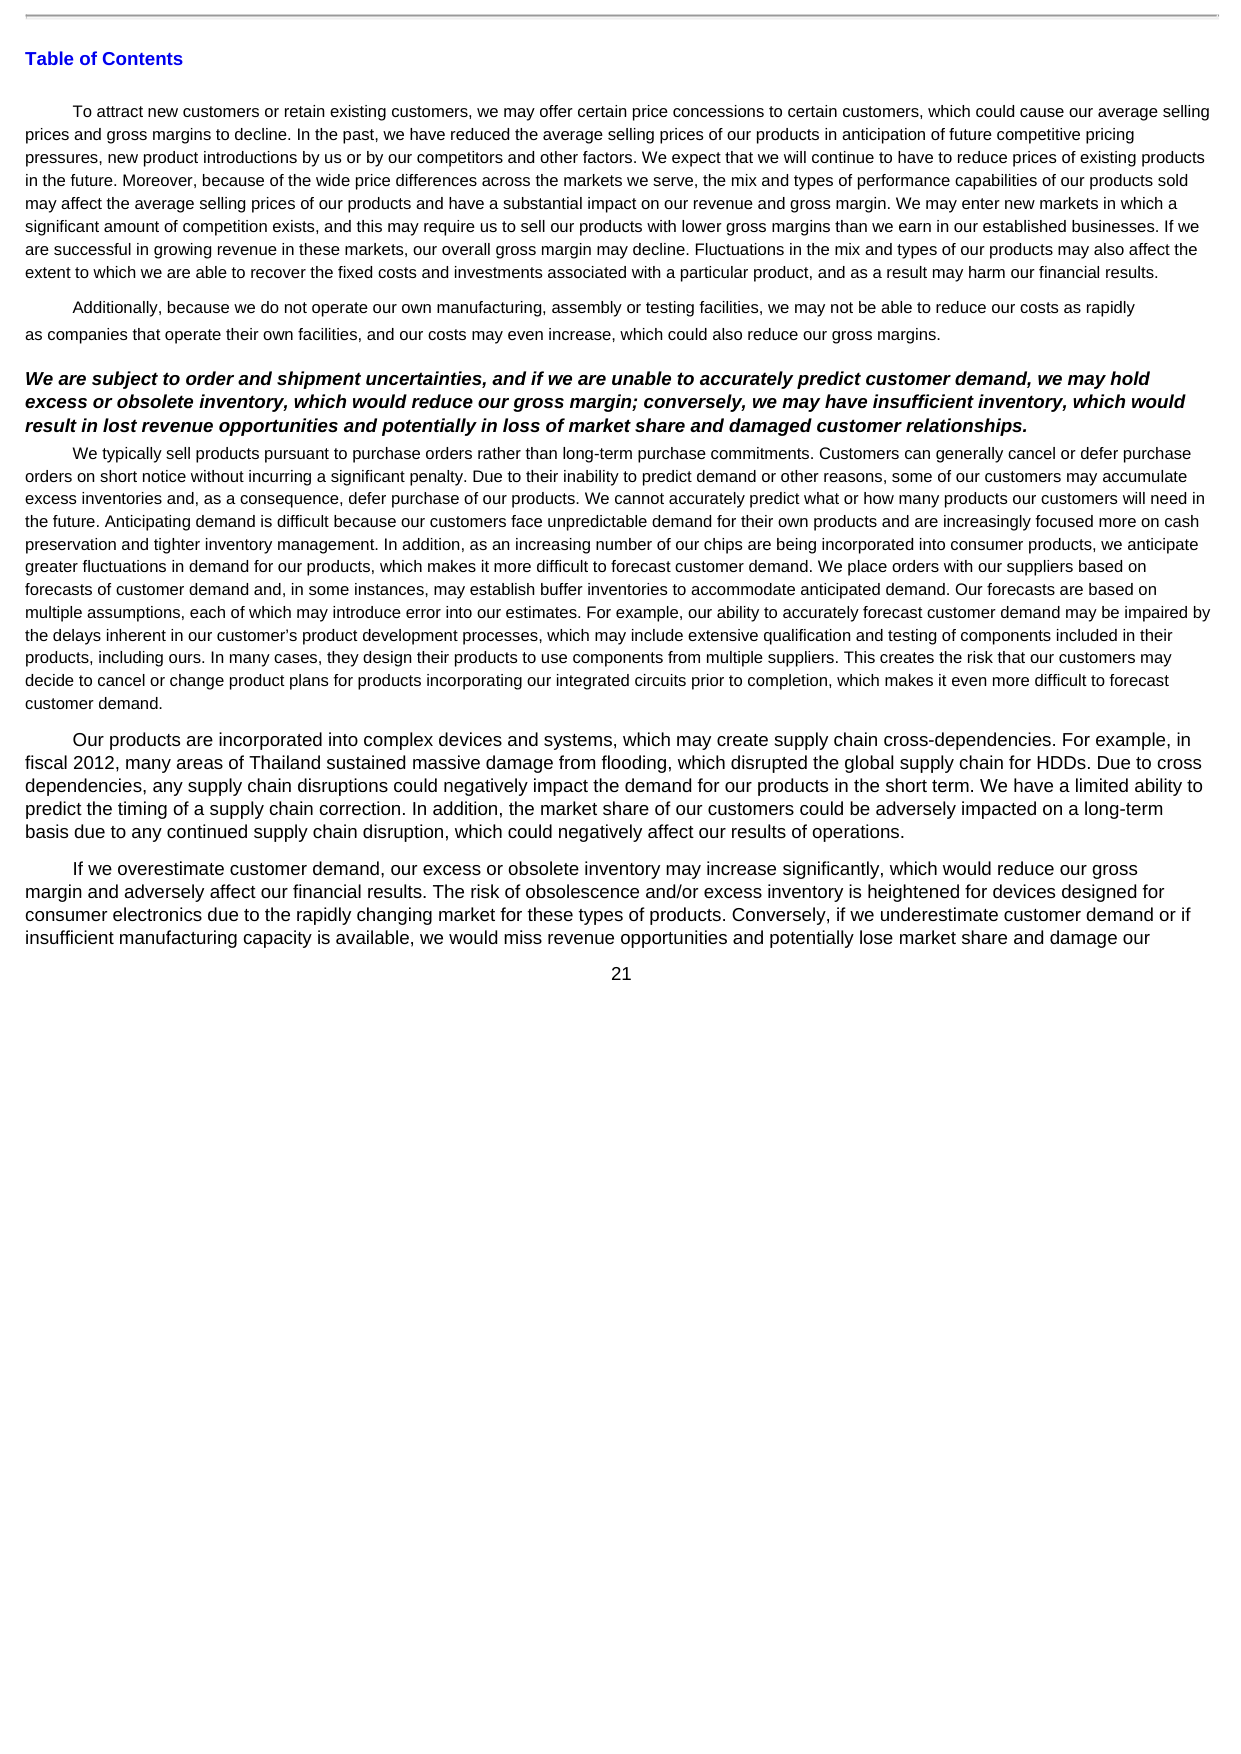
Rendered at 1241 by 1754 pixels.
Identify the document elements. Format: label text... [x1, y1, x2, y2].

picture [23, 14, 1220, 21]
text 21 [25, 963, 1217, 984]
text We typically sell products pursuant to purchase orders rather than long-term purchase commitments. Customers can generally cancel or defer purchase orders on short notice without incurring a significant penalty. Due to their inability to predict demand or other reasons, some of our customers may accumulate excess inventories and, as a consequence, defer purchase of our products. We cannot accurately predict what or how many products our customers will need in the future. Anticipating demand is difficult because our customers face unpredictable demand for their own products and are increasingly focused more on cash preservation and tighter inventory management. In addition, as an increasing number of our chips are being incorporated into consumer products, we anticipate greater fluctuations in demand for our products, which makes it more difficult to forecast customer demand. We place orders with our suppliers based on forecasts of customer demand and, in some instances, may establish buffer inventories to accommodate anticipated demand. Our forecasts are based on multiple assumptions, each of which may introduce error into our estimates. For example, our ability to accurately forecast customer demand may be impaired by the delays inherent in our customer’s product development processes, which may include extensive qualification and testing of components included in their products, including ours. In many cases, they design their products to use components from multiple suppliers. This creates the risk that our customers may decide to cancel or change product plans for products incorporating our integrated circuits prior to completion, which makes it even more difficult to forecast customer demand. [25, 444, 1215, 713]
text To attract new customers or retain existing customers, we may offer certain price concessions to certain customers, which could cause our average selling prices and gross margins to decline. In the past, we have reduced the average selling prices of our products in anticipation of future competitive pricing pressures, new product introductions by us or by our competitors and other factors. We expect that we will continue to have to reduce prices of existing products in the future. Moreover, because of the wide price differences across the markets we serve, the mix and types of performance capabilities of our products sold may affect the average selling prices of our products and have a substantial impact on our revenue and gross margin. We may enter new markets in which a significant amount of competition exists, and this may require us to sell our products with lower gross margins than we earn in our established businesses. If we are successful in growing revenue in these markets, our overall gross margin may decline. Fluctuations in the mix and types of our products may also affect the extent to which we are able to recover the fixed costs and investments associated with a particular product, and as a result may harm our financial results. [25, 102, 1215, 282]
text We are subject to order and shipment uncertainties, and if we are unable to accurately predict customer demand, we may hold excess or obsolete inventory, which would reduce our gross margin; conversely, we may have insufficient inventory, which would result in lost revenue opportunities and potentially in loss of market share and damaged customer relationships. [25, 368, 1215, 436]
text Additionally, because we do not operate our own manufacturing, assembly or testing facilities, we may not be able to reduce our costs as rapidly as companies that operate their own facilities, and our costs may even increase, which could also reduce our gross margins. [25, 298, 1151, 343]
text Our products are incorporated into complex devices and systems, which may create supply chain cross-dependencies. For example, in fiscal 2012, many areas of Thailand sustained massive damage from flooding, which disrupted the global supply chain for HDDs. Due to cross dependencies, any supply chain disruptions could negatively impact the demand for our products in the short term. We have a limited ability to predict the timing of a supply chain correction. In addition, the market share of our customers could be adversely impacted on a long-term basis due to any continued supply chain disruption, which could negatively affect our results of operations. [25, 729, 1205, 842]
text If we overestimate customer demand, our excess or obsolete inventory may increase significantly, which would reduce our gross margin and adversely affect our financial results. The risk of obsolescence and/or excess inventory is heightened for devices designed for consumer electronics due to the rapidly changing market for these types of products. Conversely, if we underestimate customer demand or if insufficient manufacturing capacity is available, we would miss revenue opportunities and potentially lose market share and damage our [25, 858, 1194, 948]
text Table of Contents [25, 48, 1215, 69]
